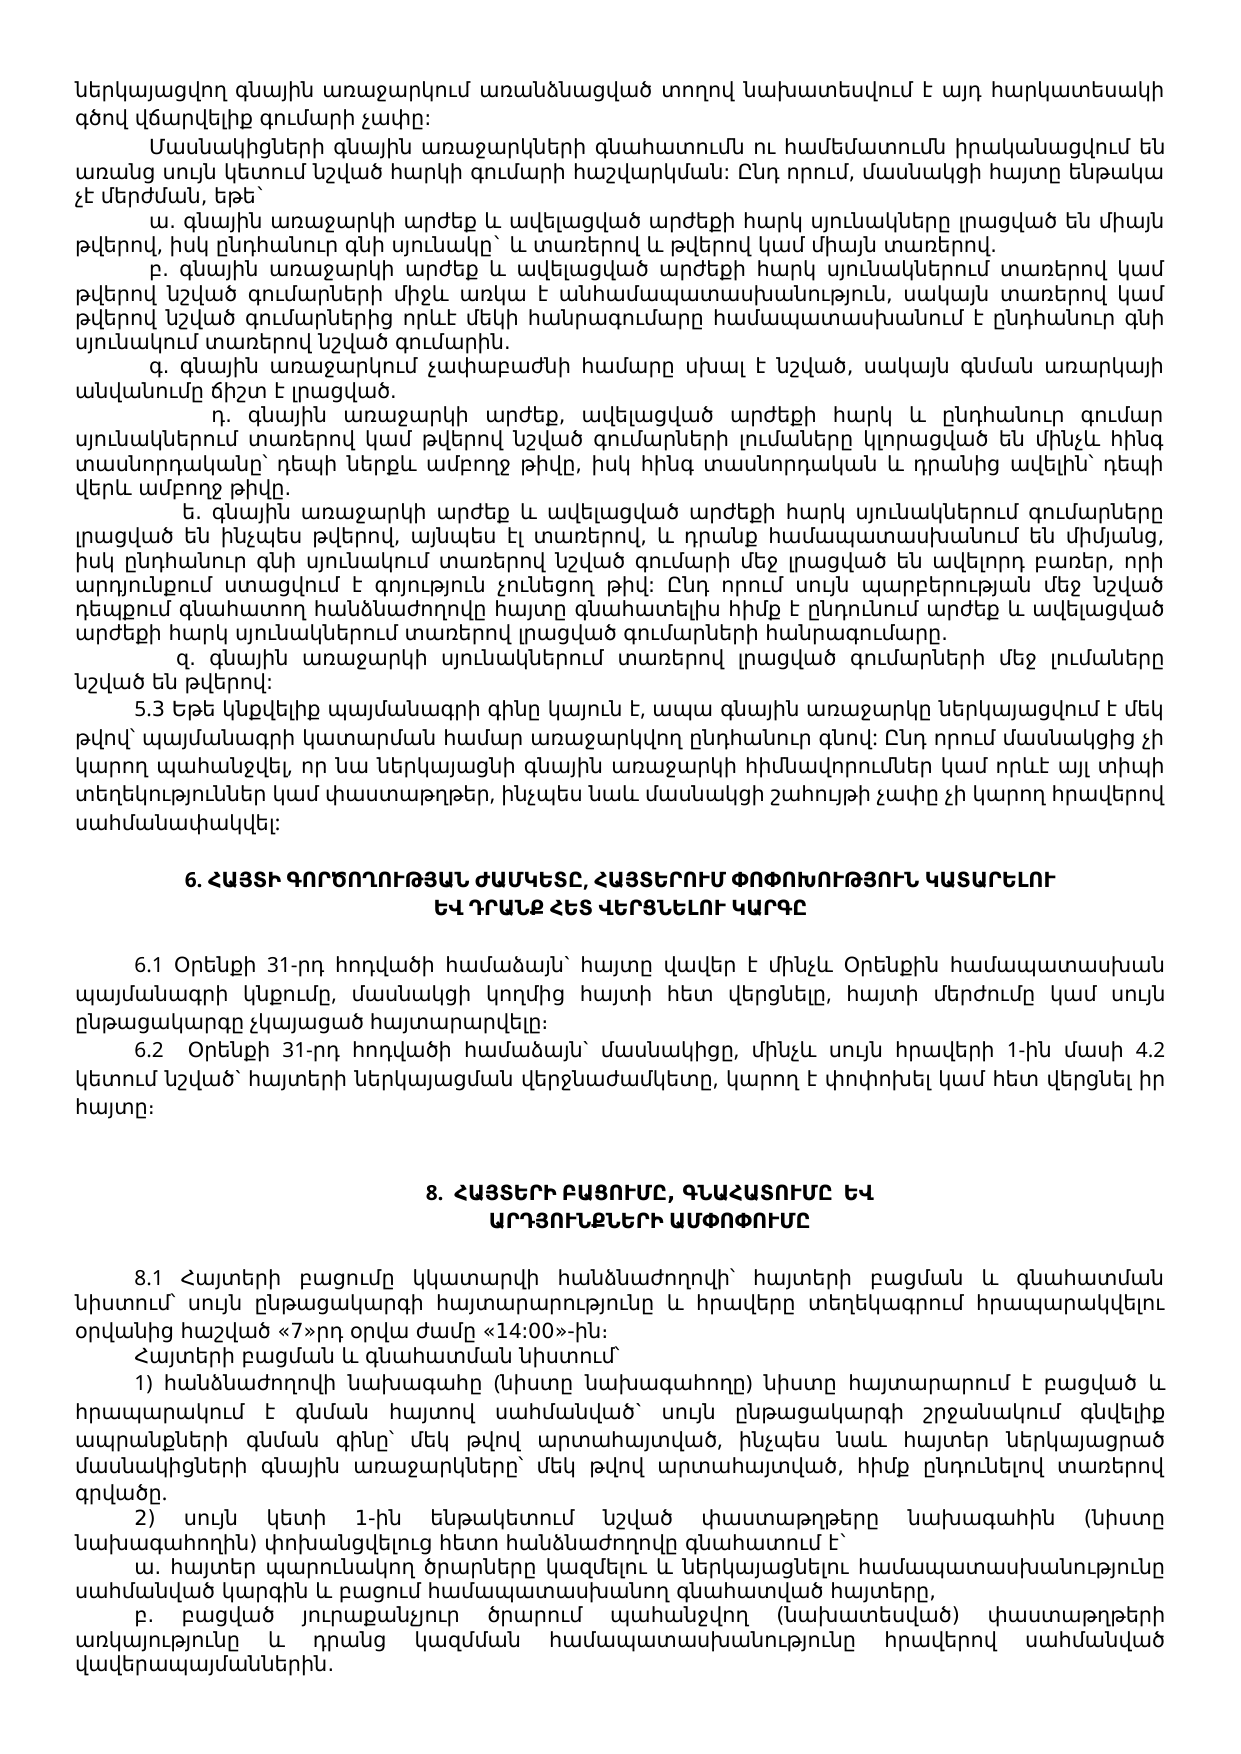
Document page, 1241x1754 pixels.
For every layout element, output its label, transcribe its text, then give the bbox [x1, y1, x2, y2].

text բ. բացված յուրաքանչյուր ծրարում պահանջվող (նախատեսված) փաստաթղթերի առկայությունը և դրանց կազմման համապատասխանությունը հրավերով սահմանված վավերապայմաններին. [75, 1603, 1165, 1676]
text 8. ՀԱՅՏԵՐԻ ԲԱՑՈՒՄԸ, ԳՆԱՀԱՏՈՒՄԸ ԵՎ [75, 1178, 1165, 1206]
text 6.1 Օրենքի 31-րդ հոդվածի համաձայն` հայտը վավեր է մինչև Օրենքին համապատասխան պայմանագրի կնքումը, մասնակցի կողմից հայտի հետ վերցնելը, հայտի մերժումը կամ սույն ընթացակարգը չկայացած հայտարարվելը։ [75, 950, 1165, 1036]
text բ. գնային առաջարկի արժեք և ավելացված արժեքի հարկ սյունակներում տառերով կամ թվերով նշված գումարների միջև առկա է անհամապատասխանություն, սակայն տառերով կամ թվերով նշված գումարներից որևէ մեկի հանրագումարը համապատասխանում է ընդհանուր գնի սյունակում տառերով նշված գումարին. [75, 257, 1165, 354]
text Մասնակիցների գնային առաջարկների գնահատումն ու համեմատումն իրականացվում են առանց սույն կետում նշված հարկի գումարի հաշվարկման: Ընդ որում, մասնակցի հայտը ենթակա չէ մերժման, եթե` [75, 132, 1165, 209]
text ԵՎ ԴՐԱՆՔ ՀԵՏ ՎԵՐՑՆԵԼՈՒ ԿԱՐԳԸ [75, 893, 1165, 922]
text գ. գնային առաջարկում չափաբաժնի համարը սխալ է նշված, սակայն գնման առարկայի անվանումը ճիշտ է լրացված. [75, 354, 1165, 403]
text 2) սույն կետի 1-ին ենթակետում նշված փաստաթղթերը նախագահին (նիստը նախագահողին) փոխանցվելուց հետո հանձնաժողովը գնահատում է` [75, 1506, 1165, 1555]
text 5.3 Եթե կնքվելիք պայմանագրի գինը կայուն է, ապա գնային առաջարկը ներկայացվում է մեկ թվով՝ պայմանագրի կատարման համար առաջարկվող ընդհանուր գնով: Ընդ որում մասնակցից չի կարող պահանջվել, որ նա ներկայացնի գնային առաջարկի հիմնավորումներ կամ որևէ այլ տիպի տեղեկություններ կամ փաստաթղթեր, ինչպես նաև մասնակցի շահույթի չափը չի կարող հրավերով սահմանափակվել: [75, 694, 1165, 836]
text ե. գնային առաջարկի արժեք և ավելացված արժեքի հարկ սյունակներում գումարները լրացված են ինչպես թվերով, այնպես էլ տառերով, և դրանք համապատասխանում են միմյանց, իսկ ընդհանուր գնի սյունակում տառերով նշված գումարի մեջ լրացված են ավելորդ բառեր, որի արդյունքում ստացվում է գոյություն չունեցող թիվ: Ընդ որում սույն պարբերության մեջ նշված դեպքում գնահատող հանձնաժողովը հայտը գնահատելիս հիմք է ընդունում արժեք և ավելացված արժեքի հարկ սյունակներում տառերով լրացված գումարների հանրագումարը. [75, 500, 1165, 646]
text Հայտերի բացման և գնահատման նիստում՝ [75, 1344, 1165, 1368]
text 1) հանձնաժողովի նախագահը (նիստը նախագահողը) նիստը հայտարարում է բացված և հրապարակում է գնման հայտով սահմանված` սույն ընթացակարգի շրջանակում գնվելիք ապրանքների գնման գինը՝ մեկ թվով արտահայտված, ինչպես նաև հայտեր ներկայացրած մասնակիցների գնային առաջարկները՝ մեկ թվով արտահայտված, հիմք ընդունելով տառերով գրվածը. [75, 1368, 1165, 1506]
text ա. գնային առաջարկի արժեք և ավելացված արժեքի հարկ սյունակները լրացված են միայն թվերով, իսկ ընդհանուր գնի սյունակը` և տառերով և թվերով կամ միայն տառերով. [75, 209, 1165, 257]
text 6.2 Օրենքի 31-րդ հոդվածի համաձայն` մասնակիցը, մինչև սույն հրավերի 1-ին մասի 4.2 կետում նշված` հայտերի ներկայացման վերջնաժամկետը, կարող է փոփոխել կամ հետ վերցնել իր հայտը։ [75, 1036, 1165, 1121]
text զ. գնային առաջարկի սյունակներում տառերով լրացված գումարների մեջ լումաները նշված են թվերով: [75, 646, 1165, 694]
text դ. գնային առաջարկի արժեք, ավելացված արժեքի հարկ և ընդհանուր գումար սյունակներում տառերով կամ թվերով նշված գումարների լումաները կլորացված են մինչև հինգ տասնորդականը՝ դեպի ներքև ամբողջ թիվը, իսկ հինգ տասնորդական և դրանից ավելին՝ դեպի վերև ամբողջ թիվը. [75, 403, 1165, 500]
text ԱՐԴՅՈՒՆՔՆԵՐԻ ԱՄՓՈՓՈՒՄԸ [75, 1206, 1165, 1234]
text 6. ՀԱՅՏԻ ԳՈՐԾՈՂՈՒԹՅԱՆ ԺԱՄԿԵՏԸ, ՀԱՅՏԵՐՈՒՄ ՓՈՓՈԽՈՒԹՅՈՒՆ ԿԱՏԱՐԵԼՈՒ [75, 865, 1165, 893]
text ա. հայտեր պարունակող ծրարները կազմելու և ներկայացնելու համապատասխանությունը սահմանված կարգին և բացում համապատասխանող գնահատված հայտերը, [75, 1555, 1165, 1603]
text 8.1 Հայտերի բացումը կկատարվի հանձնաժողովի՝ հայտերի բացման և գնահատման նիստում՝ սույն ընթացակարգի հայտարարությունը և հրավերը տեղեկագրում հրապարակվելու օրվանից հաշված «7»րդ օրվա ժամը «14:00»-ին։ [75, 1263, 1165, 1344]
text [75, 75, 1165, 132]
